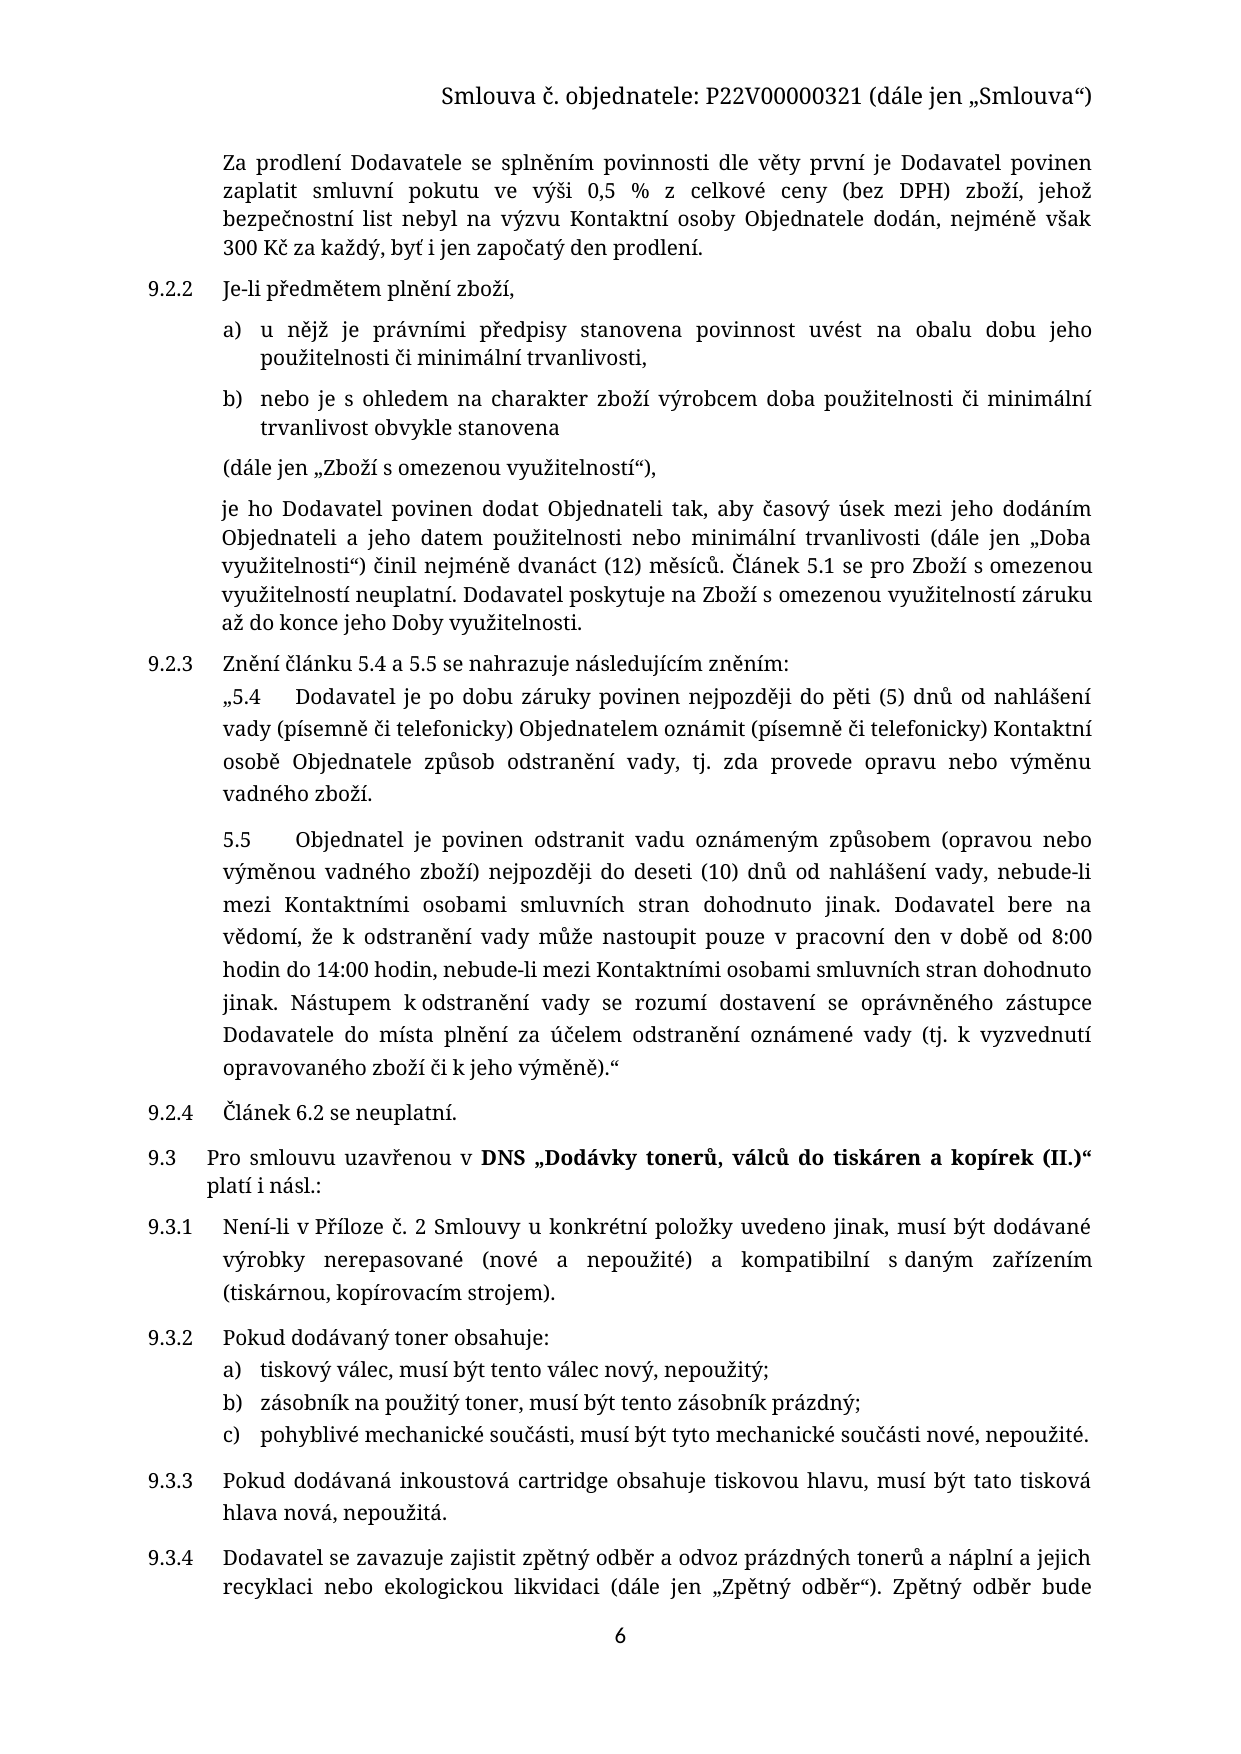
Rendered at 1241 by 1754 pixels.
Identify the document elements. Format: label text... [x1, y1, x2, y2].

list zásobník na použitý toner, musí být tento zásobník prázdný; [223, 1388, 1093, 1416]
list Pro smlouvu uzavřenou v DNS „Dodávky tonerů, válců do tiskáren a kopírek (II.)“ platí i násl.: [148, 1143, 1093, 1200]
list Pokud dodávaná inkoustová cartridge obsahuje tiskovou hlavu, musí být tato tisková hlava nová, nepoužitá. [148, 1466, 1093, 1527]
list Je-li předmětem plnění zboží, [148, 274, 1093, 302]
list Znění článku 5.4 a 5.5 se nahrazuje následujícím zněním: [148, 649, 1093, 678]
list „5.4 Dodavatel je po dobu záruky povinen nejpozději do pěti (5) dnů od nahlášení vady (písemně či telefonicky) Objednatelem oznámit (písemně či telefonicky) Kontaktní osobě Objednatele způsob odstranění vady, tj. zda provede opravu nebo výměnu vadného zboží. [223, 682, 1093, 808]
list nebo je s ohledem na charakter zboží výrobcem doba použitelnosti či minimální trvanlivost obvykle stanovena [223, 384, 1093, 441]
list u nějž je právními předpisy stanovena povinnost uvést na obalu dobu jeho použitelnosti či minimální trvanlivosti, [223, 315, 1093, 372]
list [148, 1543, 1093, 1600]
list 5.5 Objednatel je povinen odstranit vadu oznámeným způsobem (opravou nebo výměnou vadného zboží) nejpozději do deseti (10) dnů od nahlášení vady, nebude-li mezi Kontaktními osobami smluvních stran dohodnuto jinak. Dodavatel bere na vědomí, že k odstranění vady může nastoupit pouze v pracovní den v době od 8:00 hodin do 14:00 hodin, nebude-li mezi Kontaktními osobami smluvních stran dohodnuto jinak. Nástupem k odstranění vady se rozumí dostavení se oprávněného zástupce Dodavatele do místa plnění za účelem odstranění oznámené vady (tj. k vyzvednutí opravovaného zboží či k jeho výměně).“ [223, 825, 1093, 1081]
list tiskový válec, musí být tento válec nový, nepoužitý; [223, 1355, 1093, 1384]
list Článek 6.2 se neuplatní. [148, 1098, 1093, 1126]
text je ho Dodavatel povinen dodat Objednateli tak, aby časový úsek mezi jeho dodáním Objednateli a jeho datem použitelnosti nebo minimální trvanlivosti (dále jen „Doba využitelnosti“) činil nejméně dvanáct (12) měsíců. Článek 5.1 se pro Zboží s omezenou využitelností neuplatní. Dodavatel poskytuje na Zboží s omezenou využitelností záruku až do konce jeho Doby využitelnosti. [221, 494, 1093, 637]
text (dále jen „Zboží s omezenou využitelností“), [223, 453, 1093, 482]
list pohyblivé mechanické součásti, musí být tyto mechanické součásti nové, nepoužité. [223, 1421, 1093, 1449]
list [148, 148, 1093, 261]
list Pokud dodávaný toner obsahuje: [148, 1323, 1093, 1351]
list Není-li v Příloze č. 2 Smlouvy u konkrétní položky uvedeno jinak, musí být dodávané výrobky nerepasované (nové a nepoužité) a kompatibilní s daným zařízením (tiskárnou, kopírovacím strojem). [148, 1212, 1093, 1306]
